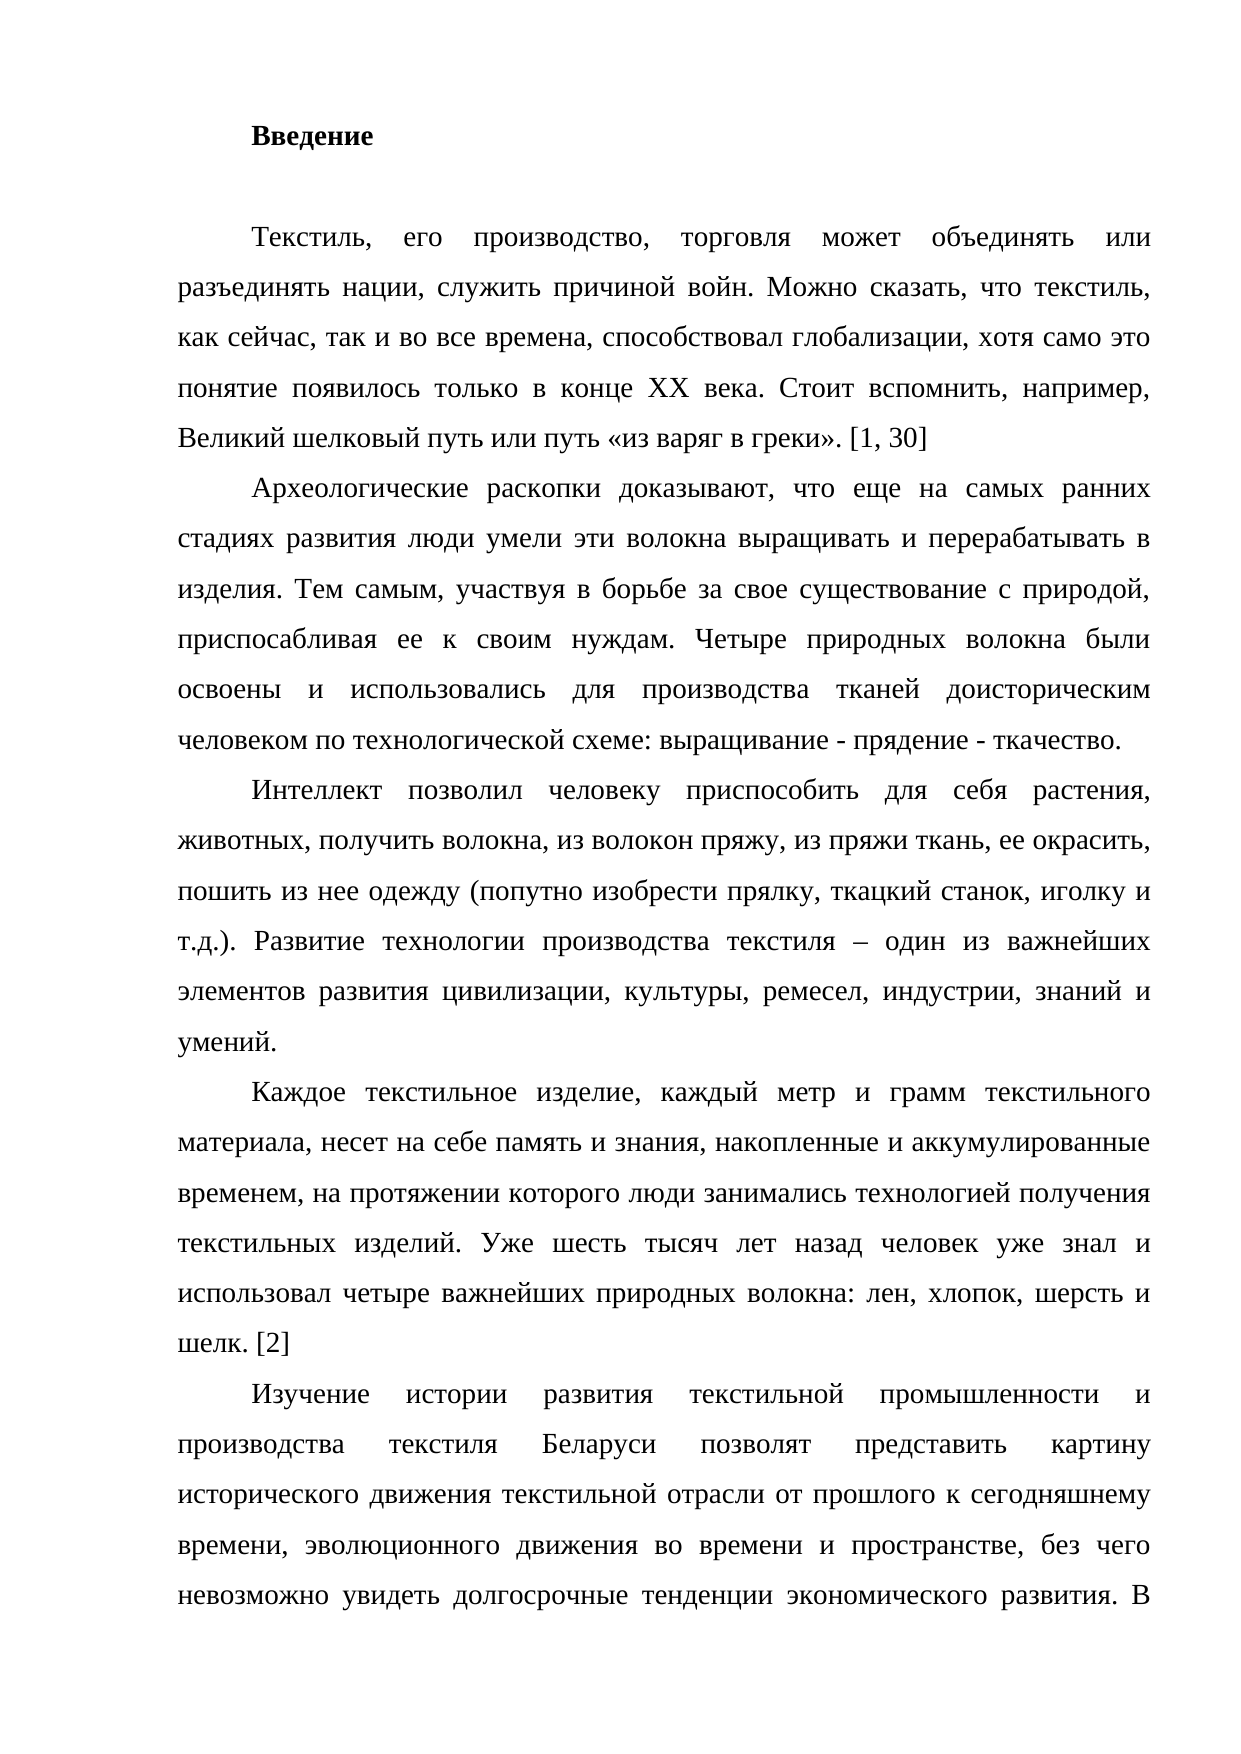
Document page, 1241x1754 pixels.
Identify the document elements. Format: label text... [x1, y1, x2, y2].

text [177, 1376, 1152, 1611]
text Интеллект позволил человеку приспособить для себя растения, животных, получить волокна, из волокон пряжу, из пряжи ткань, ее окрасить, пошить из нее одежду (попутно изобрести прялку, ткацкий станок, иголку и т.д.). Развитие технологии производства текстиля – один из важнейших элементов развития цивилизации, культуры, ремесел, индустрии, знаний и умений. [177, 772, 1152, 1057]
text Археологические раскопки доказывают, что еще на самых ранних стадиях развития люди умели эти волокна выращивать и перерабатывать в изделия. Тем самым, участвуя в борьбе за свое существование с природой, приспосабливая ее к своим нуждам. Четыре природных волокна были освоены и использовались для производства тканей доисторическим человеком по технологической схеме: выращивание - прядение - ткачество. [177, 470, 1152, 755]
text Каждое текстильное изделие, каждый метр и грамм текстильного материала, несет на себе память и знания, накопленные и аккумулированные временем, на протяжении которого люди занимались технологией получения текстильных изделий. Уже шесть тысяч лет назад человек уже знал и использовал четыре важнейших природных волокна: лен, хлопок, шерсть и шелк. [2] [177, 1074, 1152, 1359]
text Текстиль, его производство, торговля может объединять или разъединять нации, служить причиной войн. Можно сказать, что текстиль, как сейчас, так и во все времена, способствовал глобализации, хотя само это понятие появилось только в конце ХХ века. Стоит вспомнить, например, Великий шелковый путь или путь «из варяг в греки». [1, 30] [177, 219, 1152, 453]
text Введение [177, 118, 1152, 152]
